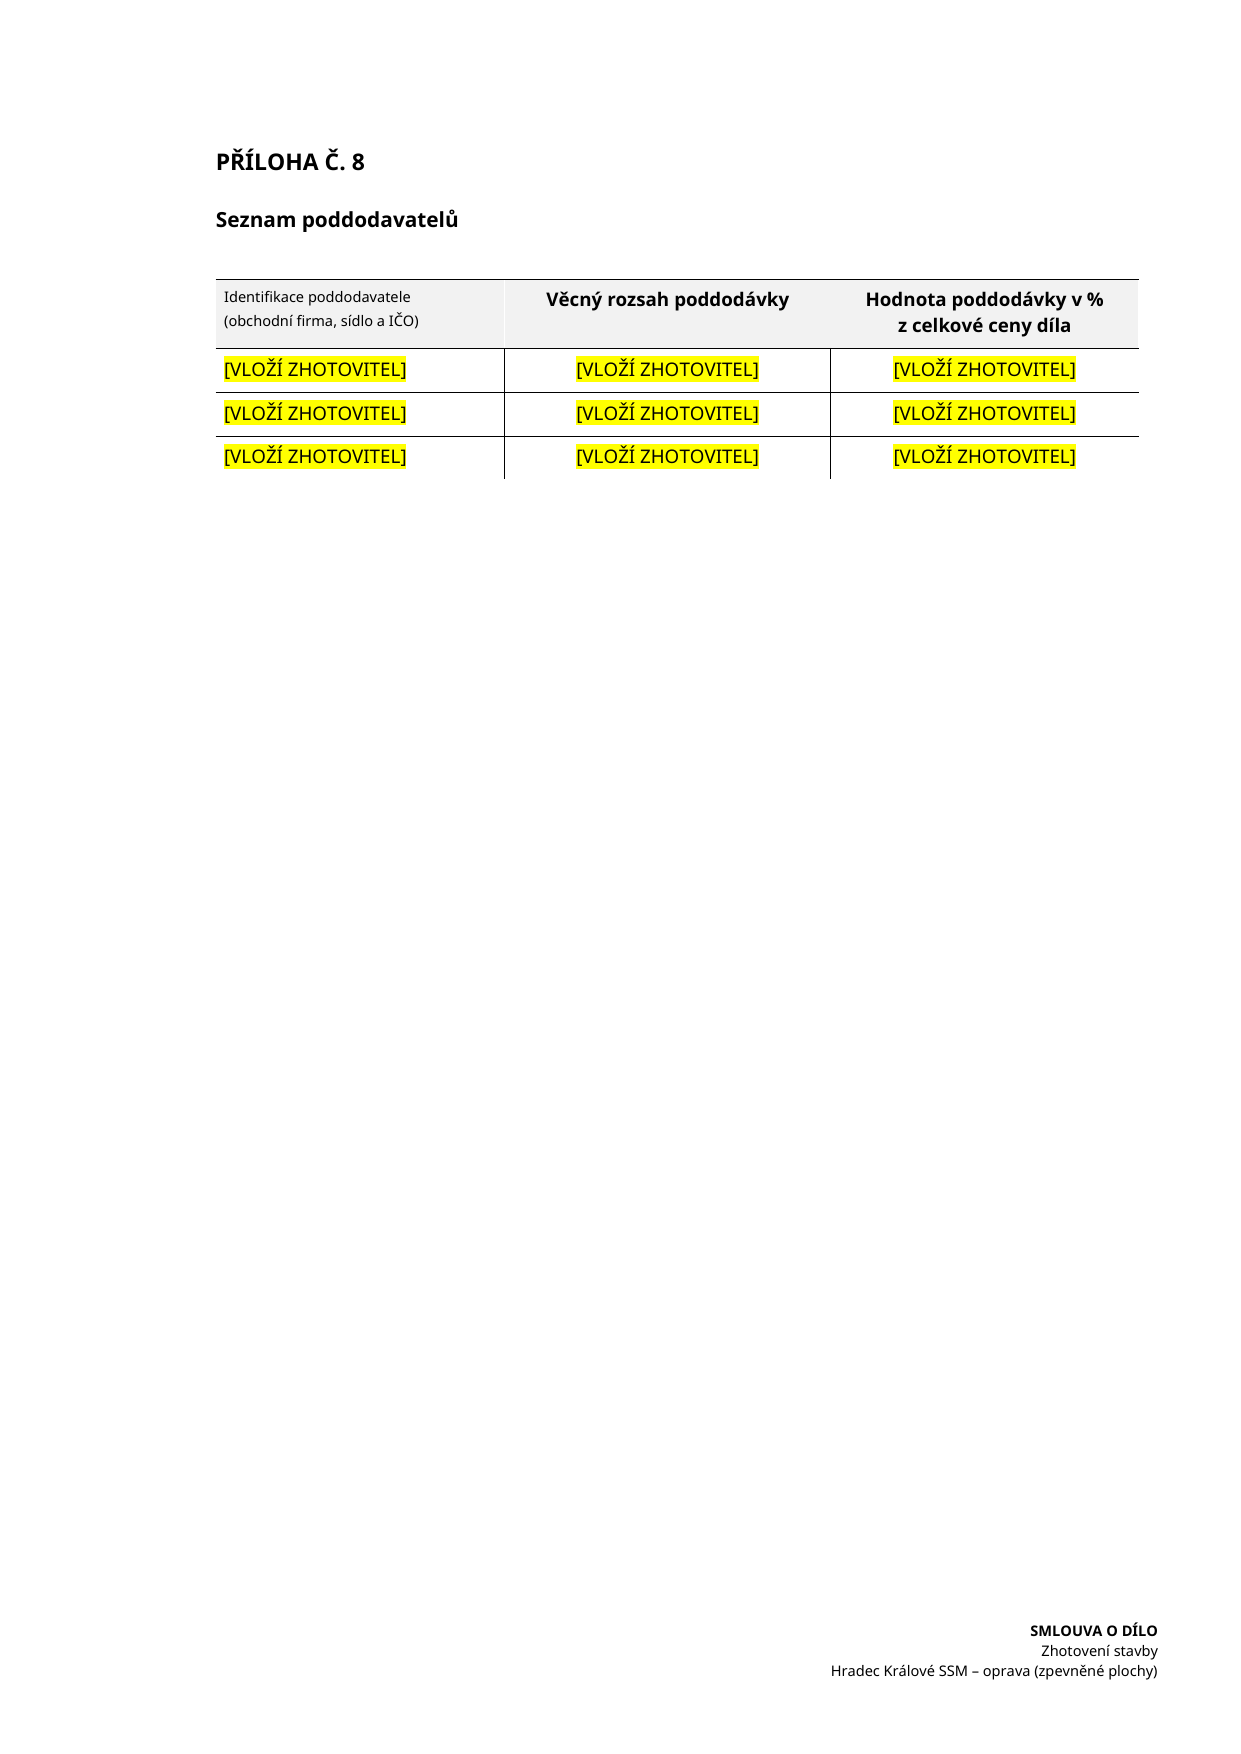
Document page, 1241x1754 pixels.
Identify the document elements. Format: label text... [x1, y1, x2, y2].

table_cell [VLOŽÍ ZHOTOVITEL] [505, 393, 830, 436]
table_cell [VLOŽÍ ZHOTOVITEL] [831, 393, 1138, 436]
table_cell [VLOŽÍ ZHOTOVITEL] [216, 349, 504, 392]
table_cell [VLOŽÍ ZHOTOVITEL] [831, 437, 1138, 479]
table_cell [VLOŽÍ ZHOTOVITEL] [505, 349, 830, 392]
table_header Hodnota poddodávky v % z celkové ceny díla [831, 280, 1138, 348]
table_cell [VLOŽÍ ZHOTOVITEL] [216, 393, 504, 436]
table_cell [VLOŽÍ ZHOTOVITEL] [831, 349, 1138, 392]
text Seznam poddodavatelů [216, 205, 1122, 233]
table_cell [VLOŽÍ ZHOTOVITEL] [216, 437, 504, 479]
table_header Identifikace poddodavatele (obchodní firma, sídlo a IČO) [216, 280, 504, 348]
text Příloha č. 8 [216, 146, 1122, 177]
table_header Věcný rozsah poddodávky [505, 280, 831, 348]
table_cell [VLOŽÍ ZHOTOVITEL] [505, 437, 830, 479]
